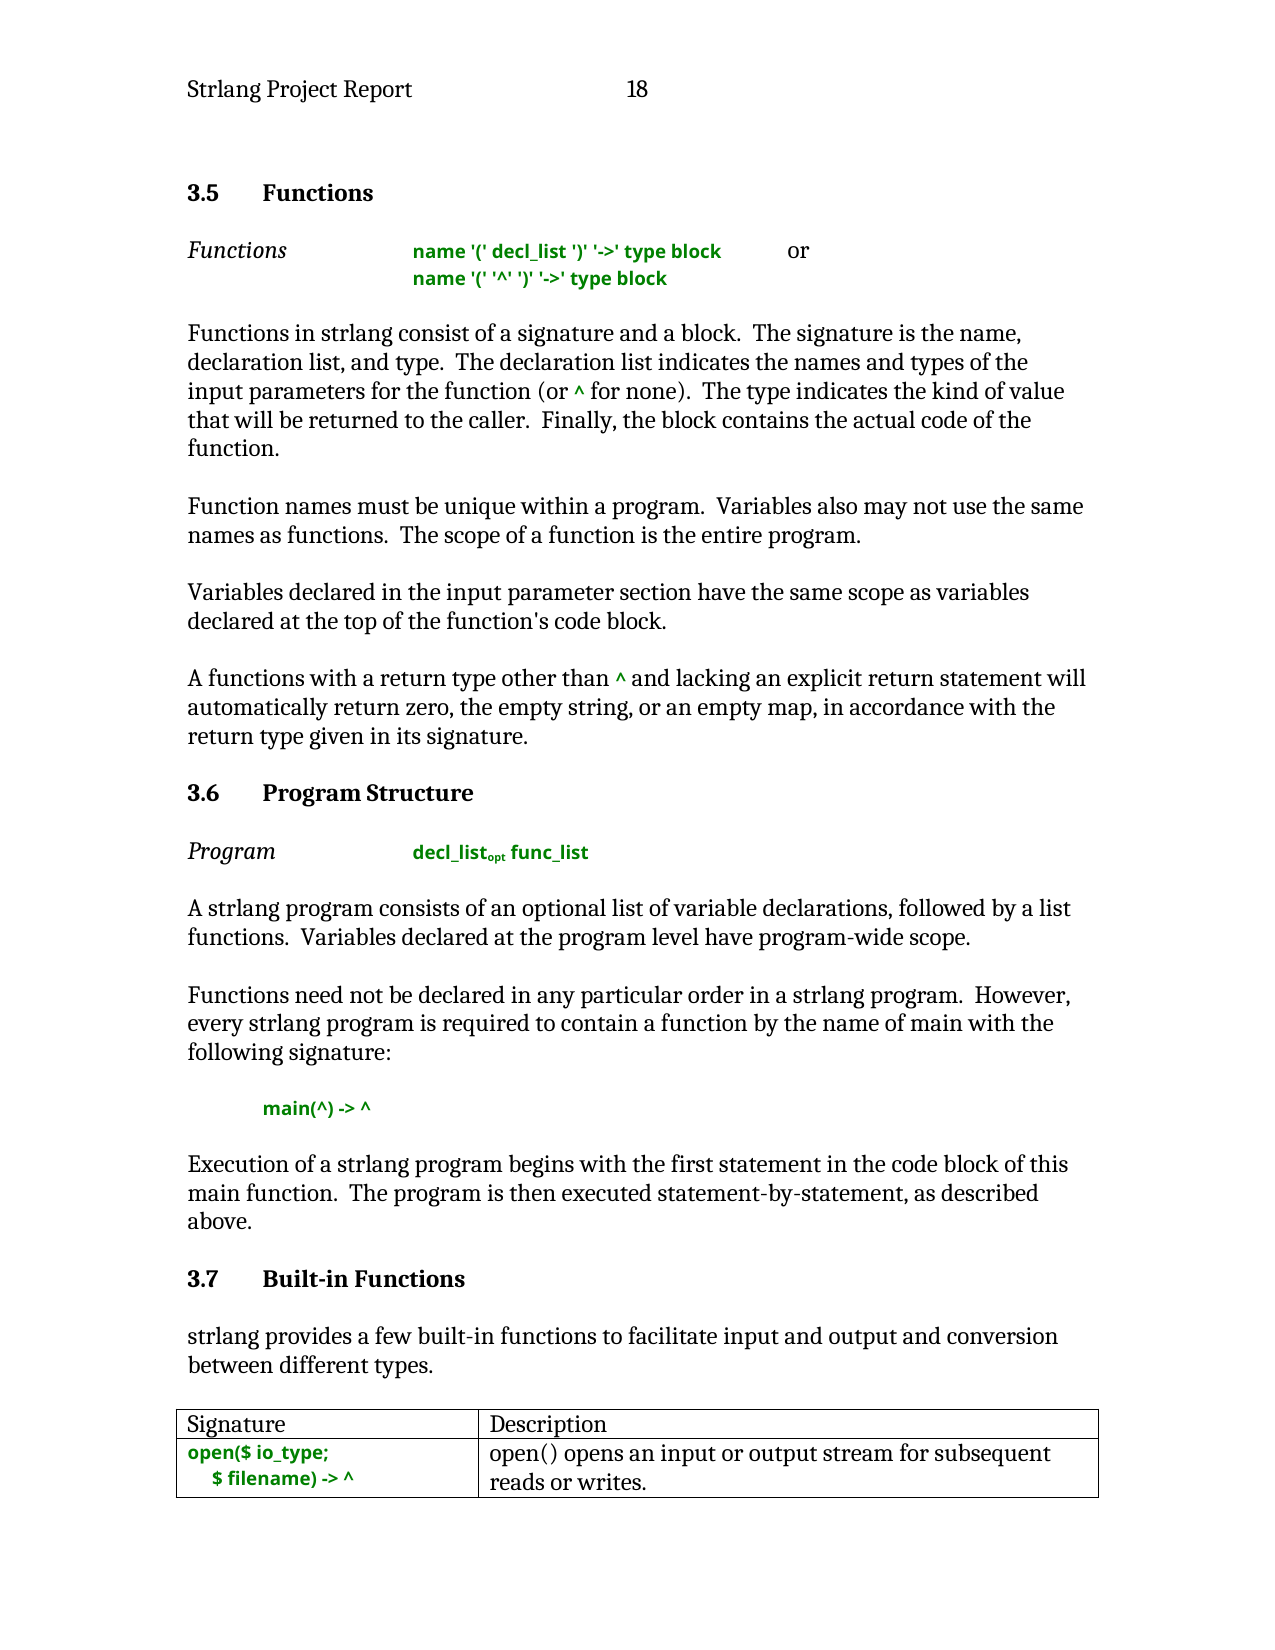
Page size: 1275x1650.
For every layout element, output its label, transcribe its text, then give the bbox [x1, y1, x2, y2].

text name '(' '^' ')' '->' type block [187, 265, 1087, 291]
text Variables declared in the input parameter section have the same scope as variables declared at the top of the function's code block. [187, 578, 1087, 636]
text A strlang program consists of an optional list of variable declarations, followed by a list functions. Variables declared at the program level have program-wide scope. [187, 894, 1087, 952]
text 3.5 Functions [187, 179, 1087, 207]
text Functions in strlang consist of a signature and a block. The signature is the name, declaration list, and type. The declaration list indicates the names and types of the input parameters for the function (or ^ for none). The type indicates the kind of value that will be returned to the caller. Finally, the block contains the actual code of the function. [187, 319, 1087, 463]
text Functions need not be declared in any particular order in a strlang program. However, every strlang program is required to contain a function by the name of main with the following signature: [187, 981, 1087, 1067]
table_header Description [479, 1410, 1098, 1438]
table_header Signature [177, 1410, 478, 1438]
text Functions name '(' decl_list ')' '->' type block or [187, 236, 1087, 265]
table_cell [177, 1439, 478, 1497]
text main(^) -> ^ [187, 1096, 1087, 1121]
text Program decl_listopt func_list [187, 837, 1087, 866]
text 3.7 Built-in Functions [187, 1265, 1087, 1293]
text Function names must be unique within a program. Variables also may not use the same names as functions. The scope of a function is the entire program. [187, 492, 1087, 549]
text Execution of a strlang program begins with the first statement in the code block of this main function. The program is then executed statement-by-statement, as described above. [187, 1150, 1087, 1236]
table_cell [479, 1439, 1098, 1497]
text A functions with a return type other than ^ and lacking an explicit return statement will automatically return zero, the empty string, or an empty map, in accordance with the return type given in its signature. [187, 664, 1087, 751]
text 3.6 Program Structure [187, 779, 1087, 808]
text strlang provides a few built-in functions to facilitate input and output and conversion between different types. [187, 1322, 1087, 1380]
